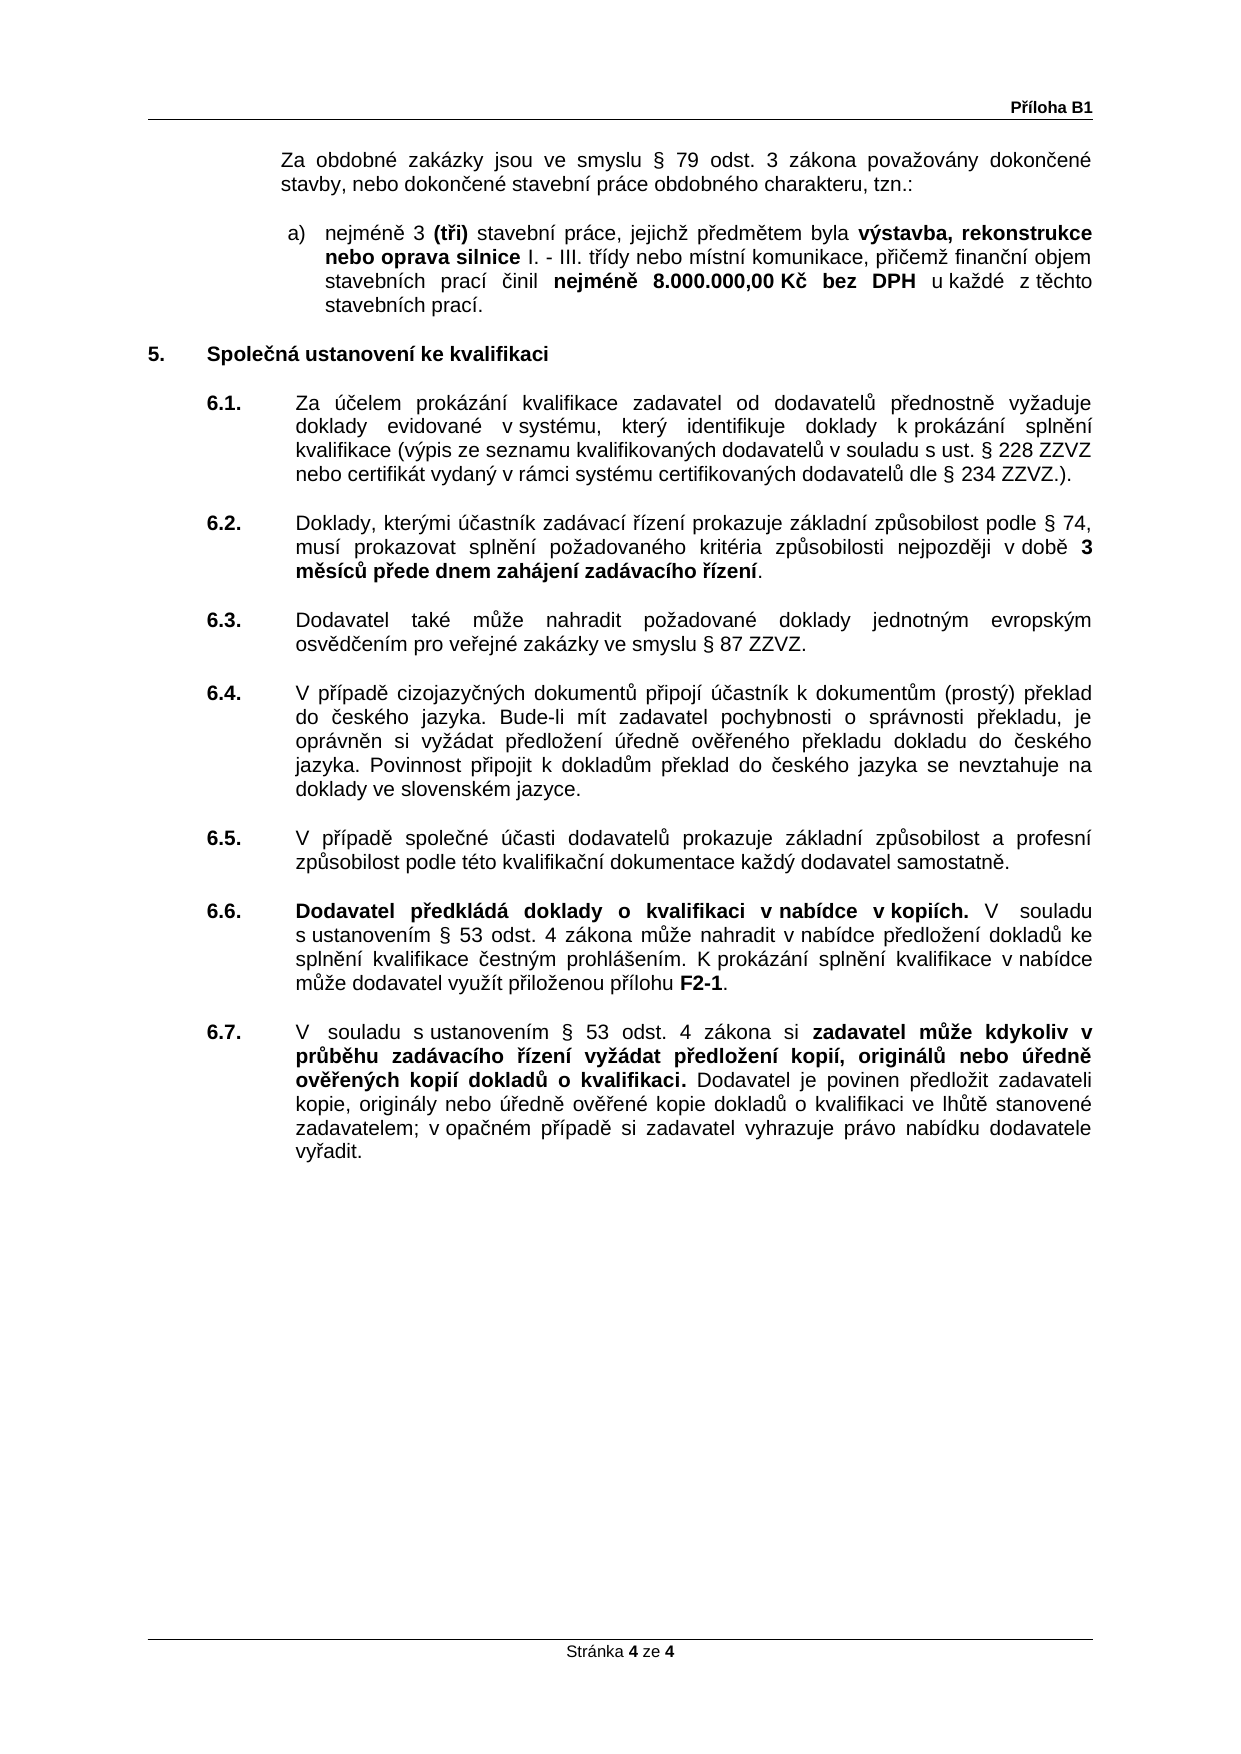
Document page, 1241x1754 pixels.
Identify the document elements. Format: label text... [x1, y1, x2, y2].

list Dodavatel také může nahradit požadované doklady jednotným evropským osvědčením pro veřejné zakázky ve smyslu § 87 ZZVZ. [207, 608, 1093, 656]
list V souladu s ustanovením § 53 odst. 4 zákona si zadavatel může kdykoliv v průběhu zadávacího řízení vyžádat předložení kopií, originálů nebo úředně ověřených kopií dokladů o kvalifikaci. Dodavatel je povinen předložit zadavateli kopie, originály nebo úředně ověřené kopie dokladů o kvalifikaci ve lhůtě stanovené zadavatelem; v opačném případě si zadavatel vyhrazuje právo nabídku dodavatele vyřadit. [207, 1019, 1093, 1163]
list Dodavatel předkládá doklady o kvalifikaci v nabídce v kopiích. V souladu s ustanovením § 53 odst. 4 zákona může nahradit v nabídce předložení dokladů ke splnění kvalifikace čestným prohlášením. K prokázání splnění kvalifikace v nabídce může dodavatel využít přiloženou přílohu F2-1. [207, 899, 1093, 994]
list nejméně 3 (tři) stavební práce, jejichž předmětem byla výstavba, rekonstrukce nebo oprava silnice I. - III. třídy nebo místní komunikace, přičemž finanční objem stavebních prací činil nejméně 8.000.000,00 Kč bez DPH u každé z těchto stavebních prací. [287, 221, 1093, 316]
list V případě cizojazyčných dokumentů připojí účastník k dokumentům (prostý) překlad do českého jazyka. Bude-li mít zadavatel pochybnosti o správnosti překladu, je oprávněn si vyžádat předložení úředně ověřeného překladu dokladu do českého jazyka. Povinnost připojit k dokladům překlad do českého jazyka se nevztahuje na doklady ve slovenském jazyce. [207, 681, 1093, 801]
list Společná ustanovení ke kvalifikaci [148, 341, 1093, 365]
list Doklady, kterými účastník zadávací řízení prokazuje základní způsobilost podle § 74, musí prokazovat splnění požadovaného kritéria způsobilosti nejpozději v době 3 měsíců přede dnem zahájení zadávacího řízení. [207, 511, 1093, 583]
list Za účelem prokázání kvalifikace zadavatel od dodavatelů přednostně vyžaduje doklady evidované v systému, který identifikuje doklady k prokázání splnění kvalifikace (výpis ze seznamu kvalifikovaných dodavatelů v souladu s ust. § 228 ZZVZ nebo certifikát vydaný v rámci systému certifikovaných dodavatelů dle § 234 ZZVZ.). [207, 390, 1093, 486]
list Za obdobné zakázky jsou ve smyslu § 79 odst. 3 zákona považovány dokončené stavby, nebo dokončené stavební práce obdobného charakteru, tzn.: [281, 148, 1093, 196]
list V případě společné účasti dodavatelů prokazuje základní způsobilost a profesní způsobilost podle této kvalifikační dokumentace každý dodavatel samostatně. [207, 826, 1093, 874]
